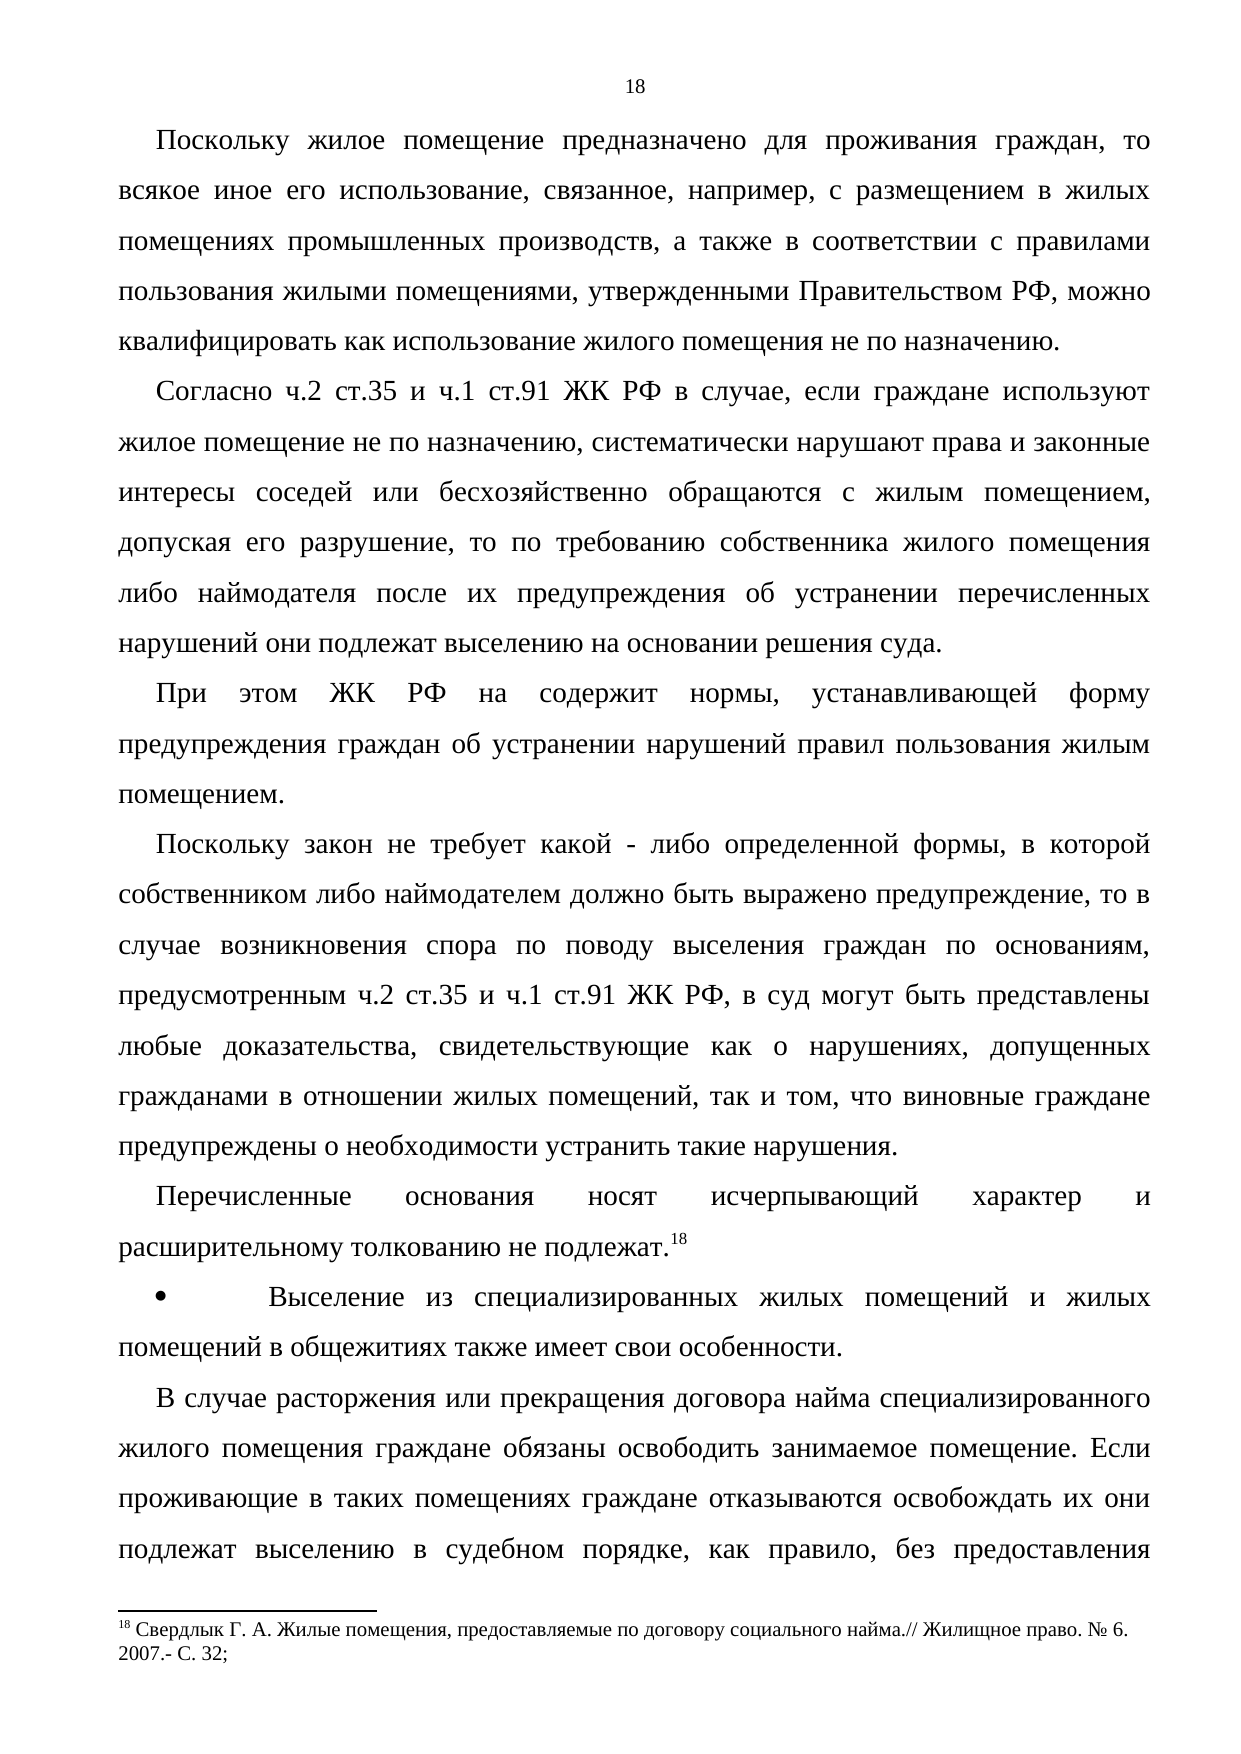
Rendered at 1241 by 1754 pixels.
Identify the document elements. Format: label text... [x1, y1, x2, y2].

text Согласно ч.2 ст.35 и ч.1 ст.91 ЖК РФ в случае, если граждане используют жилое помещение не по назначению, систематически нарушают права и законные интересы соседей или бесхозяйственно обращаются с жилым помещением, допуская его разрушение, то по требованию собственника жилого помещения либо наймодателя после их предупреждения об устранении перечисленных нарушений они подлежат выселению на основании решения суда. [118, 373, 1152, 659]
text Поскольку жилое помещение предназначено для проживания граждан, то всякое иное его использование, связанное, например, с размещением в жилых помещениях промышленных производств, а также в соответствии с правилами пользования жилыми помещениями, утвержденными Правительством РФ, можно квалифицировать как использование жилого помещения не по назначению. [118, 122, 1152, 357]
list Выселение из специализированных жилых помещений и жилых помещений в общежитиях также имеет свои особенности. [118, 1279, 1152, 1363]
text Перечисленные основания носят исчерпывающий характер и расширительному толкованию не подлежат. [118, 1178, 1152, 1262]
text При этом ЖК РФ на содержит нормы, устанавливающей форму предупреждения граждан об устранении нарушений правил пользования жилым помещением. [118, 675, 1152, 809]
text Поскольку закон не требует какой - либо определенной формы, в которой собственником либо наймодателем должно быть выражено предупреждение, то в случае возникновения спора по поводу выселения граждан по основаниям, предусмотренным ч.2 ст.35 и ч.1 ст.91 ЖК РФ, в суд могут быть представлены любые доказательства, свидетельствующие как о нарушениях, допущенных гражданами в отношении жилых помещений, так и том, что виновные граждане предупреждены о необходимости устранить такие нарушения. [118, 826, 1152, 1162]
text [118, 1380, 1152, 1564]
